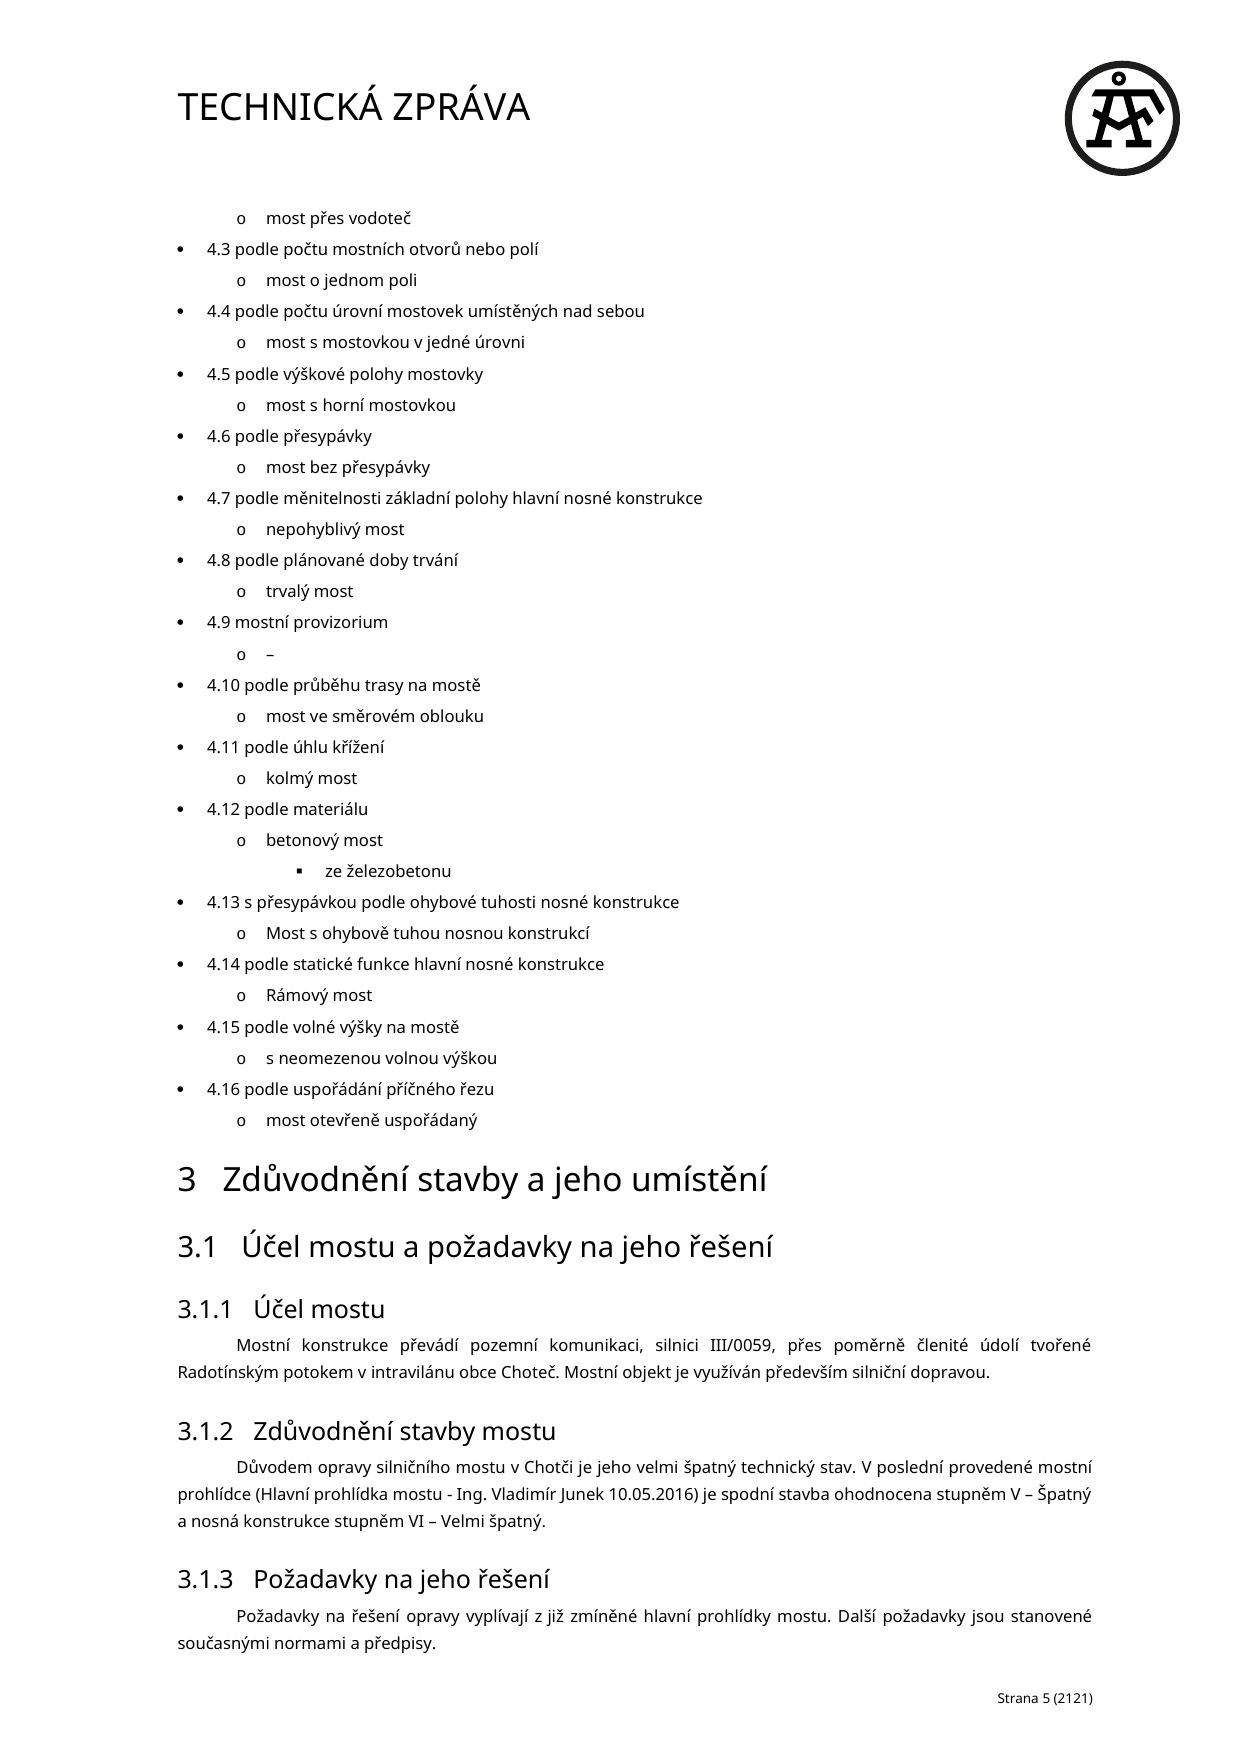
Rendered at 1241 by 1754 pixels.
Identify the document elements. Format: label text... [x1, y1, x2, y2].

subtitle Požadavky na jeho řešení [177, 1562, 1092, 1596]
text 4.12 podle materiálu [177, 798, 1092, 820]
list most o jednom poli [236, 269, 1092, 292]
subtitle Účel mostu a požadavky na jeho řešení [177, 1227, 1092, 1266]
list Most s ohybově tuhou nosnou konstrukcí [236, 922, 1092, 945]
subtitle Zdůvodnění stavby a jeho umístění [177, 1156, 1092, 1202]
text 4.5 podle výškové polohy mostovky [177, 362, 1092, 385]
text 4.4 podle počtu úrovní mostovek umístěných nad sebou [177, 300, 1092, 323]
text 4.8 podle plánované doby trvání [177, 549, 1092, 572]
list most bez přesypávky [236, 456, 1092, 478]
subtitle Zdůvodnění stavby mostu [177, 1413, 1092, 1447]
text 4.15 podle volné výšky na mostě [177, 1015, 1092, 1038]
text 4.7 podle měnitelnosti základní polohy hlavní nosné konstrukce [177, 487, 1092, 509]
text 4.16 podle uspořádání příčného řezu [177, 1077, 1092, 1100]
text Mostní konstrukce převádí pozemní komunikaci, silnici III/0059, přes poměrně členité údolí tvořené Radotínským potokem v intravilánu obce Choteč. Mostní objekt je využíván především silniční dopravou. [177, 1334, 1092, 1384]
list s neomezenou volnou výškou [236, 1046, 1092, 1069]
list Rámový most [236, 984, 1092, 1007]
text 4.6 podle přesypávky [177, 424, 1092, 447]
text 4.9 mostní provizorium [177, 611, 1092, 634]
list most s horní mostovkou [236, 393, 1092, 416]
text 4.13 s přesypávkou podle ohybové tuhosti nosné konstrukce [177, 891, 1092, 913]
list ze železobetonu [295, 860, 1092, 882]
subtitle Účel mostu [177, 1291, 1092, 1325]
list most s mostovkou v jedné úrovni [236, 331, 1092, 354]
list – [236, 642, 1092, 665]
text 4.14 podle statické funkce hlavní nosné konstrukce [177, 953, 1092, 976]
list most přes vodoteč [236, 207, 1092, 229]
list kolmý most [236, 766, 1092, 789]
list most otevřeně uspořádaný [236, 1108, 1092, 1131]
text Požadavky na řešení opravy vyplívají z již zmíněné hlavní prohlídky mostu. Další požadavky jsou stanovené současnými normami a předpisy. [177, 1604, 1092, 1654]
text 4.3 podle počtu mostních otvorů nebo polí [177, 238, 1092, 261]
text 4.11 podle úhlu křížení [177, 735, 1092, 758]
list betonový most [236, 829, 1092, 851]
list trvalý most [236, 580, 1092, 603]
text 4.10 podle průběhu trasy na mostě [177, 673, 1092, 696]
list most ve směrovém oblouku [236, 704, 1092, 727]
text Důvodem opravy silničního mostu v Chotči je jeho velmi špatný technický stav. V poslední provedené mostní prohlídce (Hlavní prohlídka mostu - Ing. Vladimír Junek 10.05.2016) je spodní stavba ohodnocena stupněm V – Špatný a nosná konstrukce stupněm VI – Velmi špatný. [177, 1456, 1092, 1533]
list nepohyblivý most [236, 518, 1092, 541]
